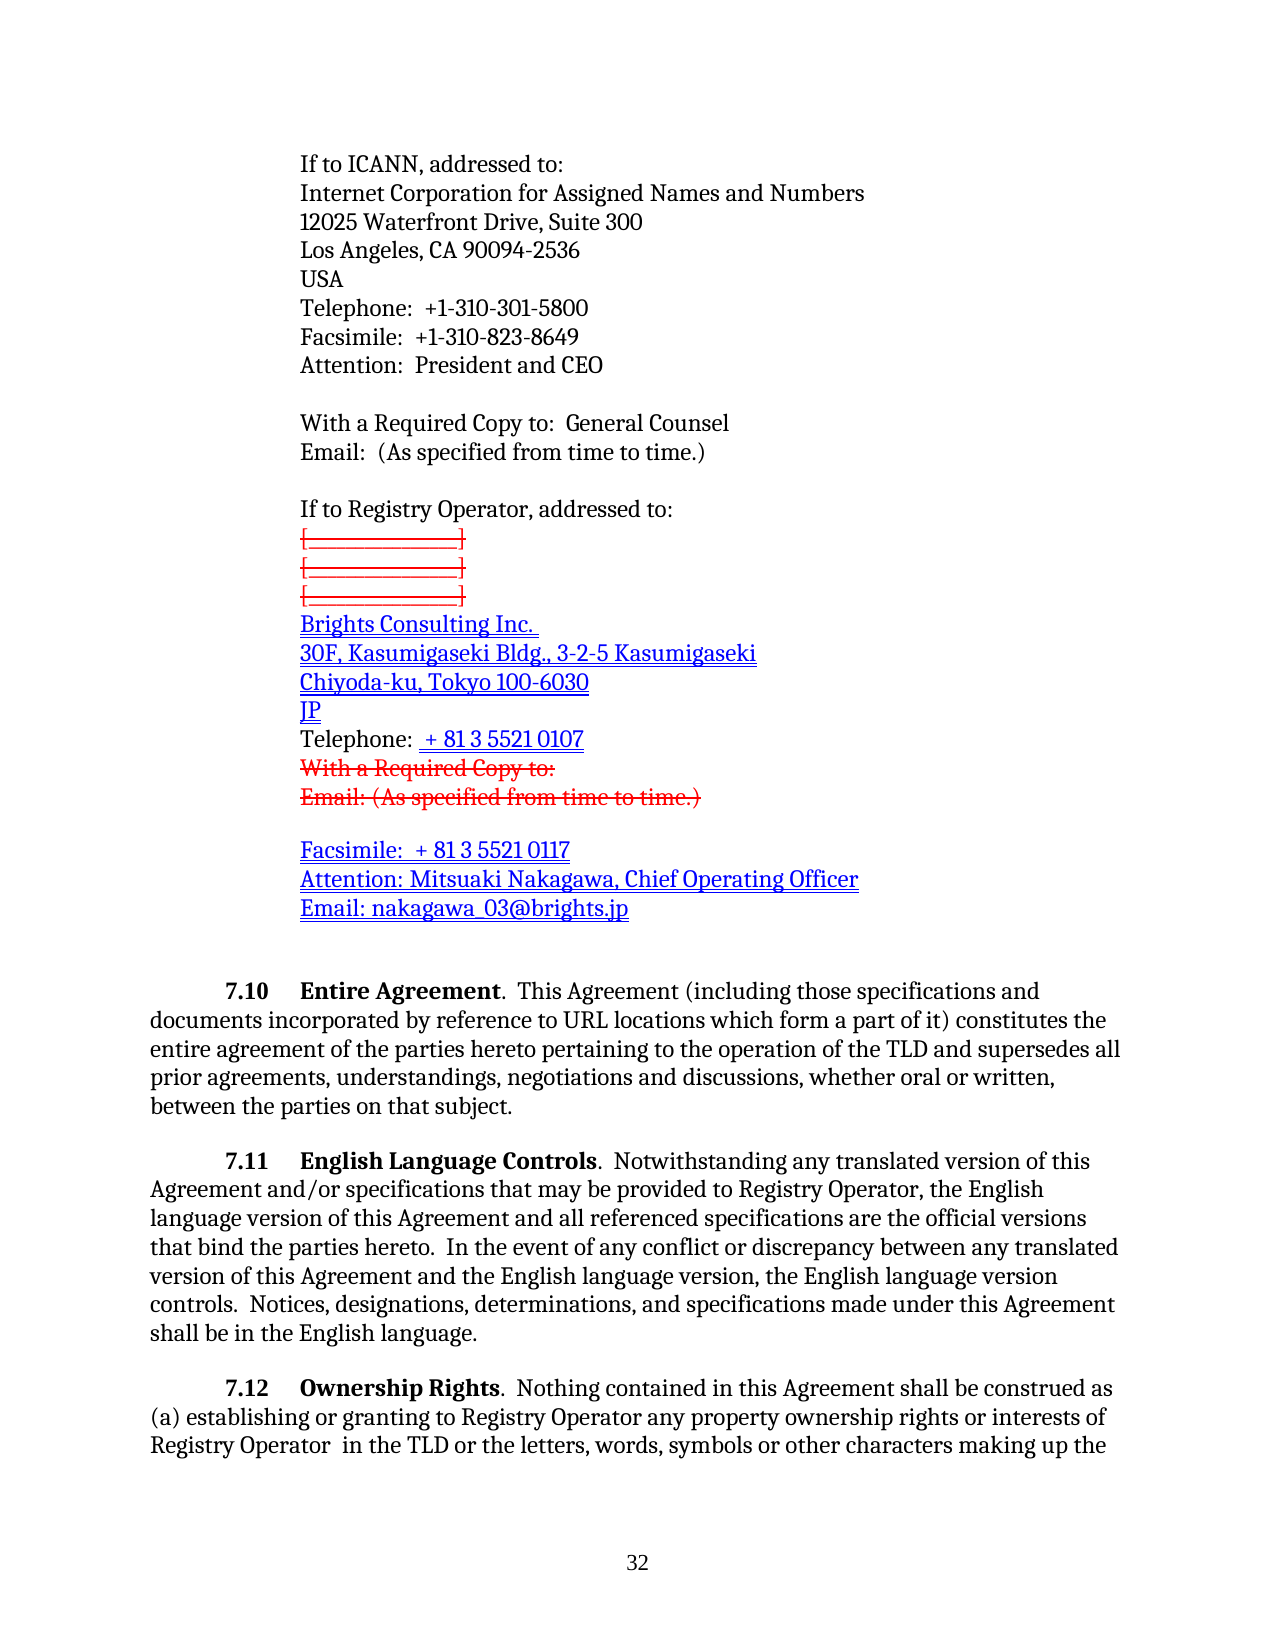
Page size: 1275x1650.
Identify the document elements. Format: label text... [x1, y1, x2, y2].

text Facsimile: + 81 3 5521 0117 Attention: Mitsuaki Nakagawa, Chief Operating Officer [300, 836, 1125, 894]
text If to ICANN, addressed to: Internet Corporation for Assigned Names and Numbers 12025 Waterfront Drive, Suite 300 Los Angeles, CA 90094-2536 [300, 150, 1125, 265]
text Email: nakagawa_03@brights.jp [300, 894, 1125, 922]
text Entire Agreement. This Agreement (including those specifications and documents incorporated by reference to URL locations which form a part of it) constitutes the entire agreement of the parties hereto pertaining to the operation of the TLD and supersedes all prior agreements, understandings, negotiations and discussions, whether oral or written, between the parties on that subject. [150, 976, 1125, 1121]
text JP [300, 696, 1125, 725]
text USA Telephone: +1-310-301-5800 Facsimile: +1-310-823-8649 Attention: President and CEO With a Required Copy to: General Counsel Email: (As specified from time to time.) If to Registry Operator, addressed to: [________________] [________________] [________________] Brights Consulting Inc. 30F, Kasumigaseki Bldg., 3-2-5 Kasumigaseki [300, 265, 1125, 667]
text English Language Controls. Notwithstanding any translated version of this Agreement and/or specifications that may be provided to Registry Operator, the English language version of this Agreement and all referenced specifications are the official versions that bind the parties hereto. In the event of any conflict or discrepancy between any translated version of this Agreement and the English language version, the English language version controls. Notices, designations, determinations, and specifications made under this Agreement shall be in the English language. [150, 1146, 1125, 1348]
text With a Required Copy to: Email: (As specified from time to time.) [300, 754, 1125, 811]
text Telephone: + 81 3 5521 0107 [300, 725, 1125, 754]
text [150, 1373, 1125, 1460]
text Chiyoda-ku, Tokyo 100-6030 [300, 667, 1125, 696]
